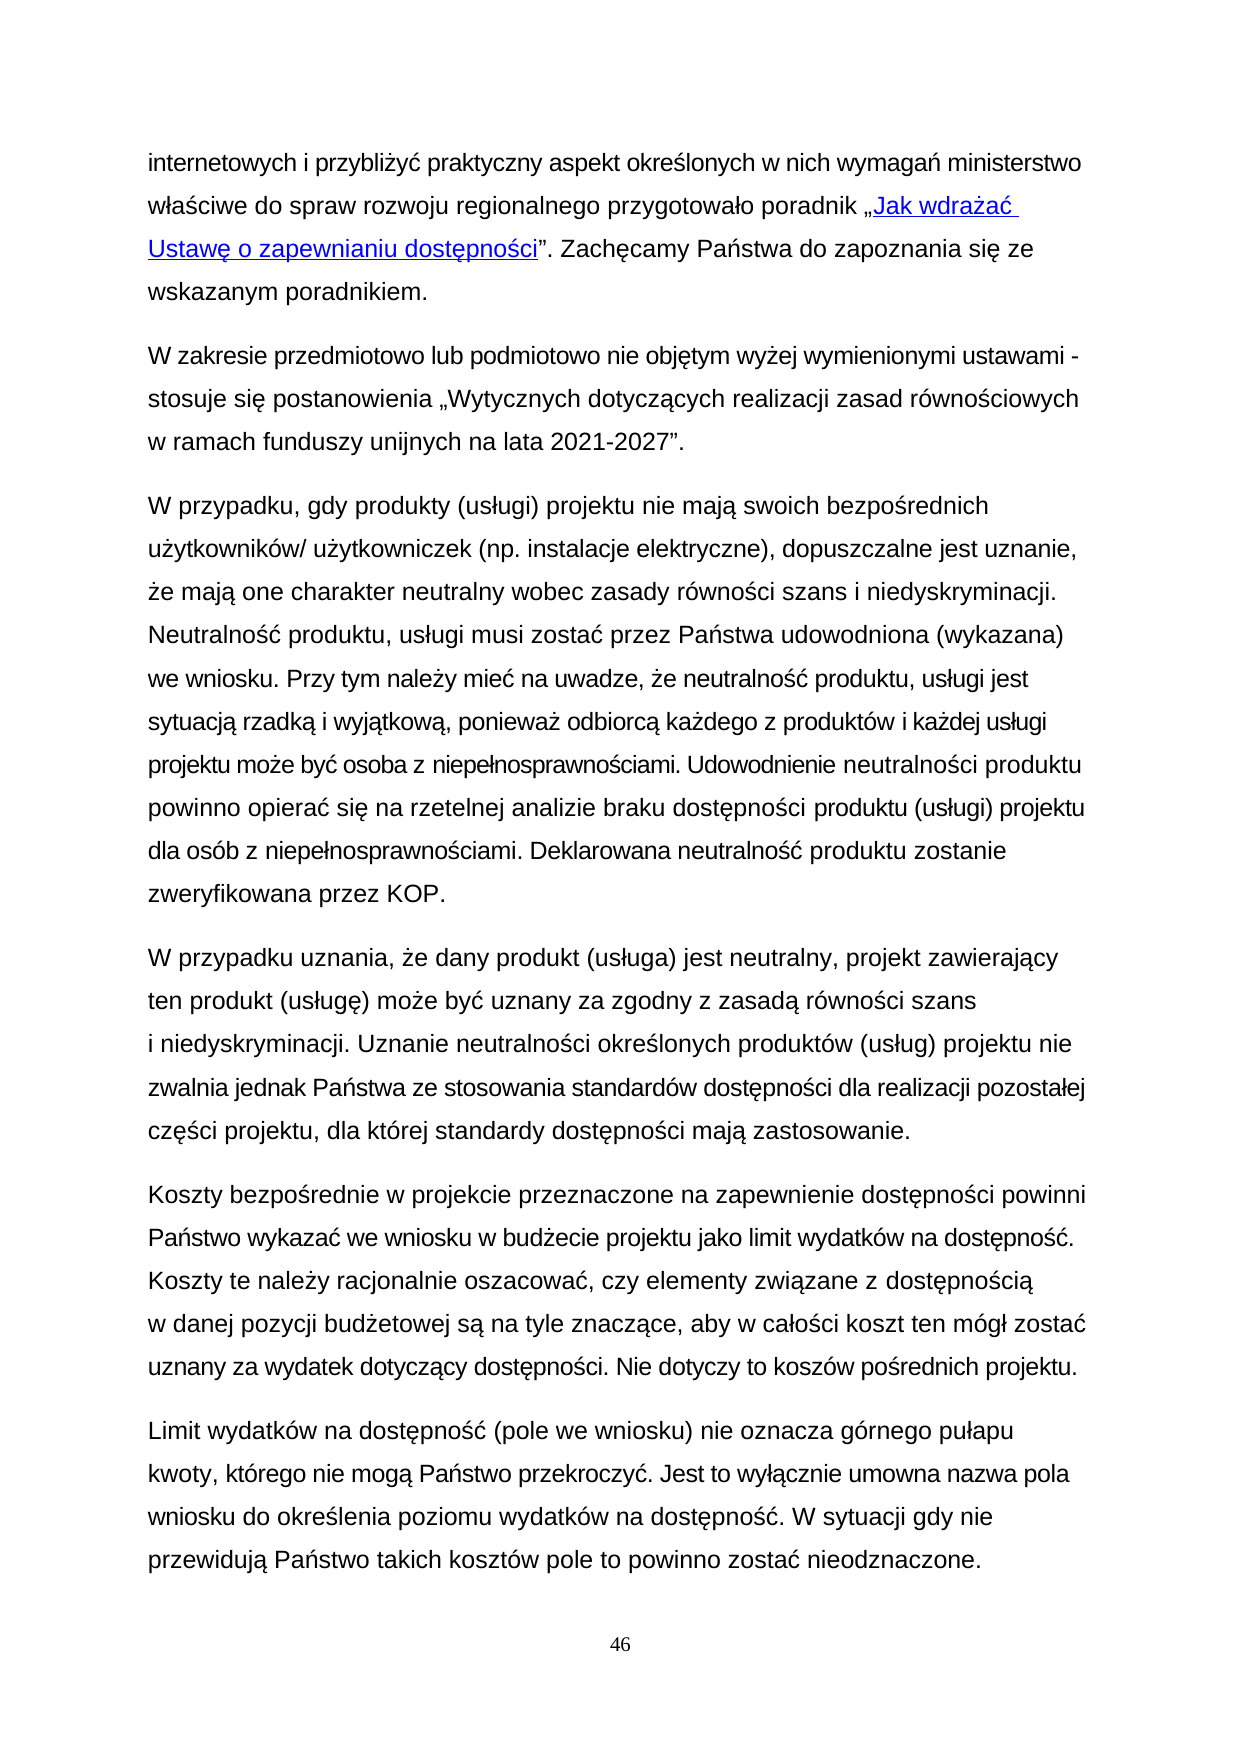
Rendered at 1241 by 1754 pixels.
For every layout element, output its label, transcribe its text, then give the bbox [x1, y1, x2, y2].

text Koszty bezpośrednie w projekcie przeznaczone na zapewnienie dostępności powinni Państwo wykazać we wniosku w budżecie projektu jako limit wydatków na dostępność. Koszty te należy racjonalnie oszacować, czy elementy związane z dostępnością w danej pozycji budżetowej są na tyle znaczące, aby w całości koszt ten mógł zostać uznany za wydatek dotyczący dostępności. Nie dotyczy to koszów pośrednich projektu. [148, 1180, 1093, 1381]
text W zakresie przedmiotowo lub podmiotowo nie objętym wyżej wymienionymi ustawami - stosuje się postanowienia „Wytycznych dotyczących realizacji zasad równościowych w ramach funduszy unijnych na lata 2021-2027”. [148, 341, 1093, 456]
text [148, 148, 1093, 306]
text Limit wydatków na dostępność (pole we wniosku) nie oznacza górnego pułapu kwoty, którego nie mogą Państwo przekroczyć. Jest to wyłącznie umowna nazwa pola wniosku do określenia poziomu wydatków na dostępność. W sytuacji gdy nie przewidują Państwo takich kosztów pole to powinno zostać nieodznaczone. [148, 1416, 1093, 1574]
text W przypadku, gdy produkty (usługi) projektu nie mają swoich bezpośrednich użytkowników/ użytkowniczek (np. instalacje elektryczne), dopuszczalne jest uznanie, że mają one charakter neutralny wobec zasady równości szans i niedyskryminacji. Neutralność produktu, usługi musi zostać przez Państwa udowodniona (wykazana) we wniosku. Przy tym należy mieć na uwadze, że neutralność produktu, usługi jest sytuacją rzadką i wyjątkową, ponieważ odbiorcą każdego z produktów i każdej usługi projektu może być osoba z niepełnosprawnościami. Udowodnienie neutralności produktu powinno opierać się na rzetelnej analizie braku dostępności produktu (usługi) projektu dla osób z niepełnosprawnościami. Deklarowana neutralność produktu zostanie zweryfikowana przez KOP. [148, 491, 1093, 908]
text W przypadku uznania, że dany produkt (usługa) jest neutralny, projekt zawierający ten produkt (usługę) może być uznany za zgodny z zasadą równości szans i niedyskryminacji. Uznanie neutralności określonych produktów (usług) projektu nie zwalnia jednak Państwa ze stosowania standardów dostępności dla realizacji pozostałej części projektu, dla której standardy dostępności mają zastosowanie. [148, 943, 1093, 1144]
